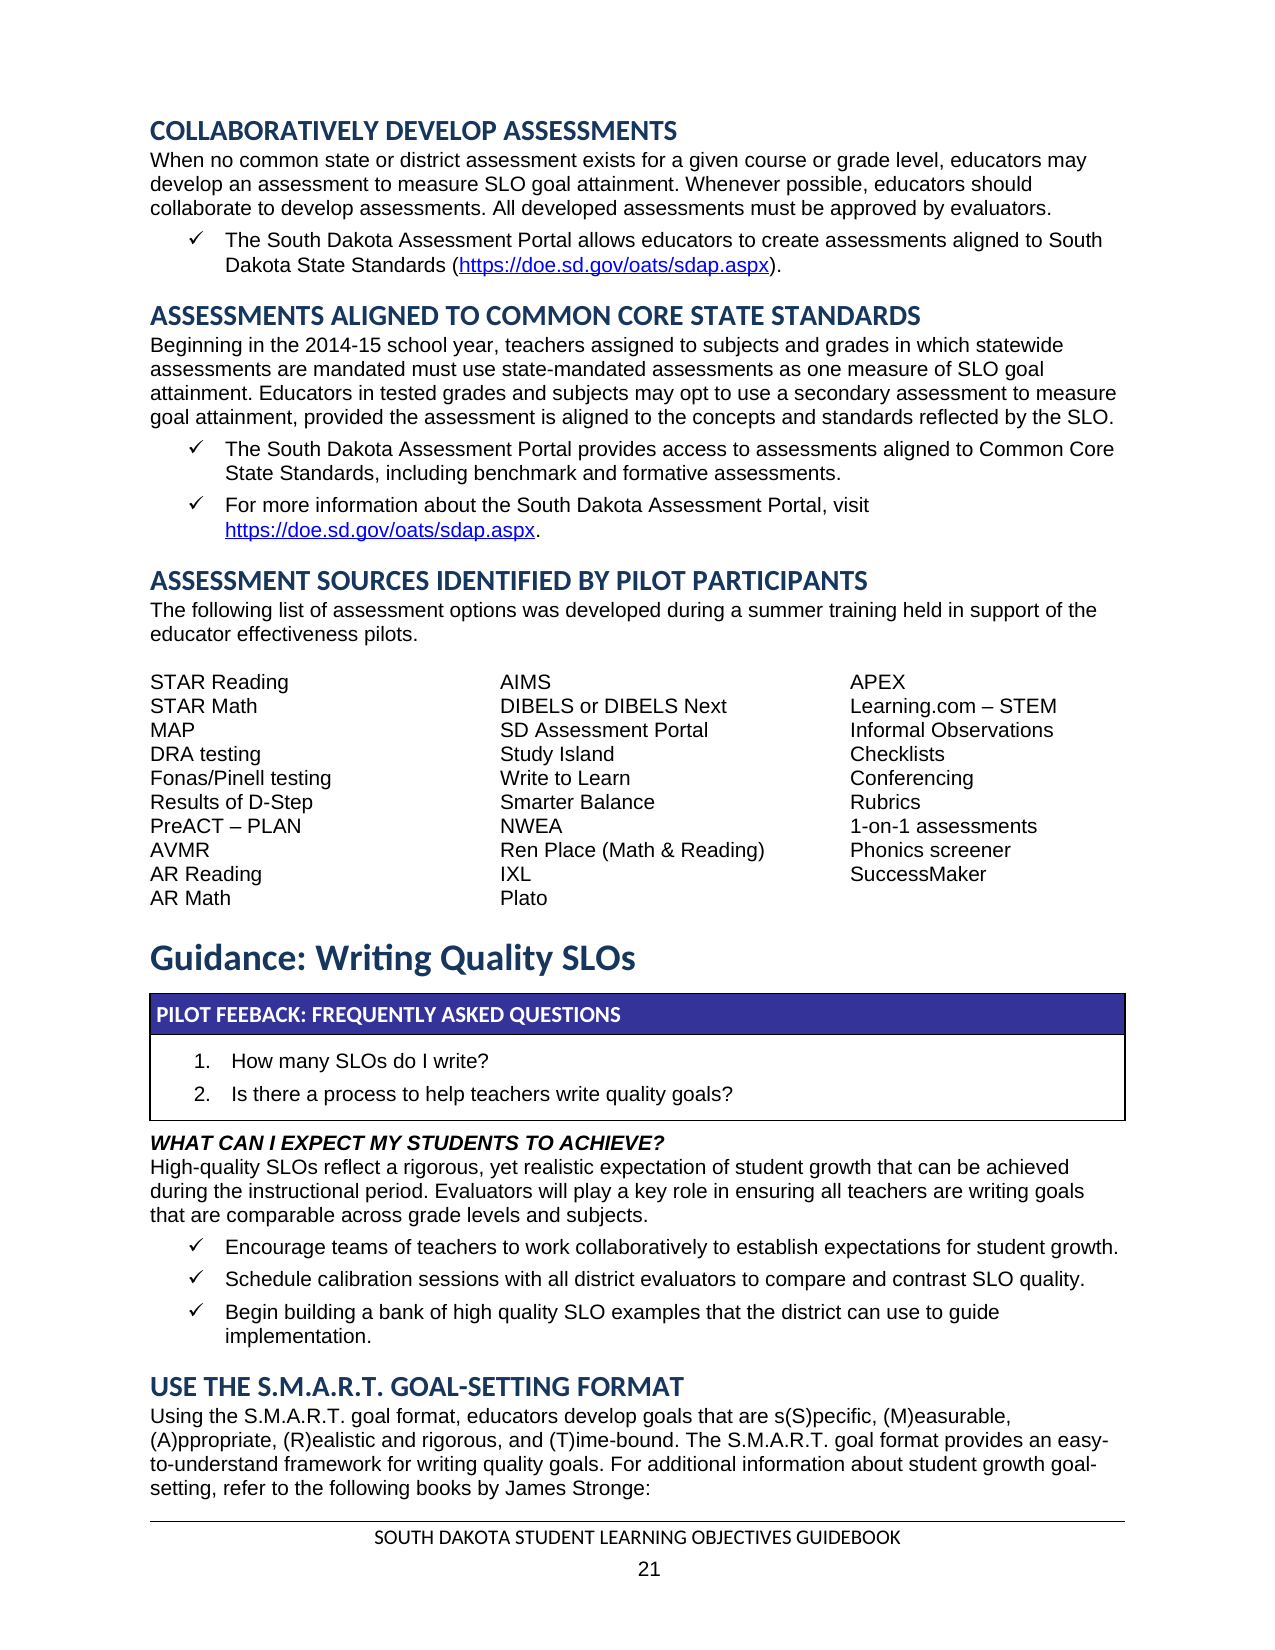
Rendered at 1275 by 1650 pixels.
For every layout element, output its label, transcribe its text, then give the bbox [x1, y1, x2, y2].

text IXL [500, 861, 775, 885]
subtitle Guidance: Writing Quality SLOs [150, 934, 1125, 980]
text AVMR [150, 837, 425, 861]
text SuccessMaker [850, 861, 1125, 885]
list For more information about the South Dakota Assessment Portal, visit https://doe.sd.gov/oats/sdap.aspx. [187, 493, 1125, 541]
list The South Dakota Assessment Portal allows educators to create assessments aligned to South Dakota State Standards (https://doe.sd.gov/oats/sdap.aspx). [187, 228, 1125, 276]
text Write to Learn [500, 766, 775, 789]
text Informal Observations [850, 718, 1125, 742]
text High-quality SLOs reflect a rigorous, yet realistic expectation of student growth that can be achieved during the instructional period. Evaluators will play a key role in ensuring all teachers are writing goals that are comparable across grade levels and subjects. [150, 1154, 1125, 1226]
list Schedule calibration sessions with all district evaluators to compare and contrast SLO quality. [187, 1267, 1125, 1291]
text Learning.com – STEM [850, 694, 1125, 718]
list Begin building a bank of high quality SLO examples that the district can use to guide implementation. [187, 1299, 1125, 1347]
text SD Assessment Portal [500, 718, 775, 742]
text STAR Reading [150, 670, 425, 694]
text NWEA [500, 813, 775, 837]
subtitle COLLABORATIVELY DEVELOP ASSESSMENTS [150, 112, 1125, 148]
list Encourage teams of teachers to work collaboratively to establish expectations for student growth. [187, 1235, 1125, 1259]
text Ren Place (Math & Reading) [500, 837, 775, 861]
text AR Math [150, 885, 425, 909]
text When no common state or district assessment exists for a given course or grade level, educators may develop an assessment to measure SLO goal attainment. Whenever possible, educators should collaborate to develop assessments. All developed assessments must be approved by evaluators. [150, 148, 1125, 220]
text DIBELS or DIBELS Next [500, 694, 775, 718]
text PreACT – PLAN [150, 813, 425, 837]
text WHAT CAN I EXPECT MY STUDENTS TO ACHIEVE? [150, 1131, 1125, 1154]
text APEX [850, 670, 1125, 694]
text Results of D-Step [150, 789, 425, 813]
text STAR Math [150, 694, 425, 718]
text AIMS [500, 670, 775, 694]
text Using the S.M.A.R.T. goal format, educators develop goals that are s(S)pecific, (M)easurable, (A)ppropriate, (R)ealistic and rigorous, and (T)ime-bound. The S.M.A.R.T. goal format provides an easy-to-understand framework for writing quality goals. For additional information about student growth goal-setting, refer to the following books by James Stronge: [150, 1404, 1125, 1500]
text Beginning in the 2014-15 school year, teachers assigned to subjects and grades in which statewide assessments are mandated must use state-mandated assessments as one measure of SLO goal attainment. Educators in tested grades and subjects may opt to use a secondary assessment to measure goal attainment, provided the assessment is aligned to the concepts and standards reflected by the SLO. [150, 333, 1125, 429]
text AR Reading [150, 861, 425, 885]
text 1-on-1 assessments [850, 813, 1125, 837]
text DRA testing [150, 742, 425, 766]
text Study Island [500, 742, 775, 766]
text Plato [500, 885, 775, 909]
text Checklists [850, 742, 1125, 766]
text The following list of assessment options was developed during a summer training held in support of the educator effectiveness pilots. [150, 598, 1125, 646]
text MAP [150, 718, 425, 742]
subtitle ASSESSMENT SOURCES IDENTIFIED BY PILOT PARTICIPANTS [150, 562, 1125, 598]
subtitle USE THE S.M.A.R.T. GOAL-SETTING FORMAT [150, 1368, 1125, 1404]
table_header PILOT FEEBACK: FREQUENTLY ASKED QUESTIONS [151, 994, 1124, 1034]
text Fonas/Pinell testing [150, 766, 425, 789]
text Rubrics [850, 789, 1125, 813]
table_cell How many SLOs do I write? Is there a process to help teachers write quality goals? [151, 1035, 1124, 1120]
text Conferencing [850, 766, 1125, 789]
text Smarter Balance [500, 789, 775, 813]
subtitle ASSESSMENTS ALIGNED TO COMMON CORE STATE STANDARDS [150, 297, 1125, 333]
text Phonics screener [850, 837, 1125, 861]
list The South Dakota Assessment Portal provides access to assessments aligned to Common Core State Standards, including benchmark and formative assessments. [187, 437, 1125, 485]
